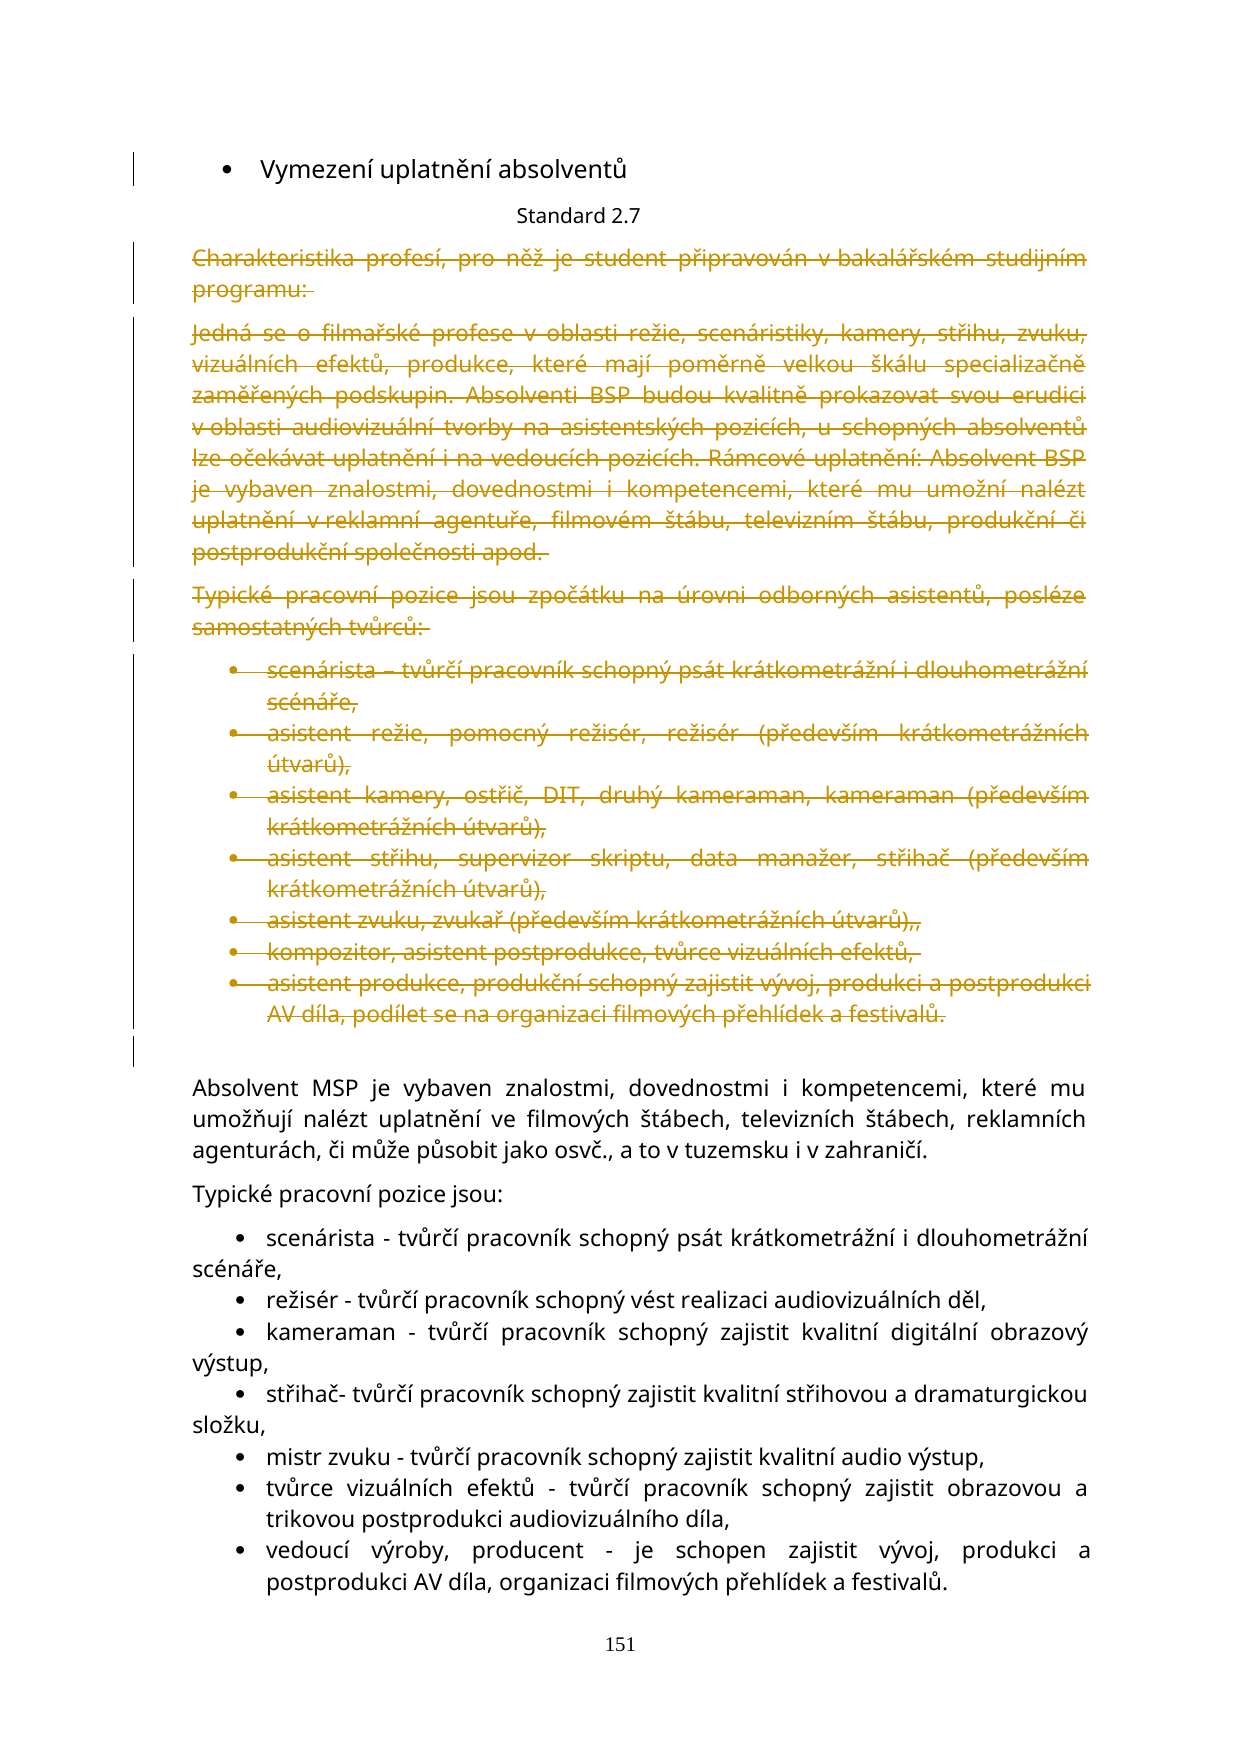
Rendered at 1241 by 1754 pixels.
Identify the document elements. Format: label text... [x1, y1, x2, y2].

list scenárista - tvůrčí pracovník schopný psát krátkometrážní i dlouhometrážní scénáře, [192, 1222, 1089, 1284]
list mistr zvuku - tvůrčí pracovník schopný zajistit kvalitní audio výstup, [192, 1440, 1089, 1472]
text Typické pracovní pozice jsou: [148, 1178, 1089, 1209]
list tvůrce vizuálních efektů - tvůrčí pracovník schopný zajistit obrazovou a trikovou postprodukci audiovizuálního díla, [236, 1472, 1089, 1534]
list režisér - tvůrčí pracovník schopný vést realizaci audiovizuálních děl, [192, 1284, 1089, 1315]
list vedoucí výroby, producent - je schopen zajistit vývoj, produkci a postprodukci AV díla, organizaci filmových přehlídek a festivalů. [236, 1534, 1092, 1597]
list kameraman - tvůrčí pracovník schopný zajistit kvalitní digitální obrazový výstup, [192, 1315, 1089, 1378]
list střihač- tvůrčí pracovník schopný zajistit kvalitní střihovou a dramaturgickou složku, [192, 1378, 1089, 1440]
text Absolvent MSP je vybaven znalostmi, dovednostmi i kompetencemi, které mu umožňují nalézt uplatnění ve filmových štábech, televizních štábech, reklamních agenturách, či může působit jako osvč., a to v tuzemsku i v zahraničí. [192, 1072, 1087, 1165]
subtitle Vymezení uplatnění absolventů [223, 152, 1093, 186]
text Standard 2.7 [148, 201, 1093, 229]
